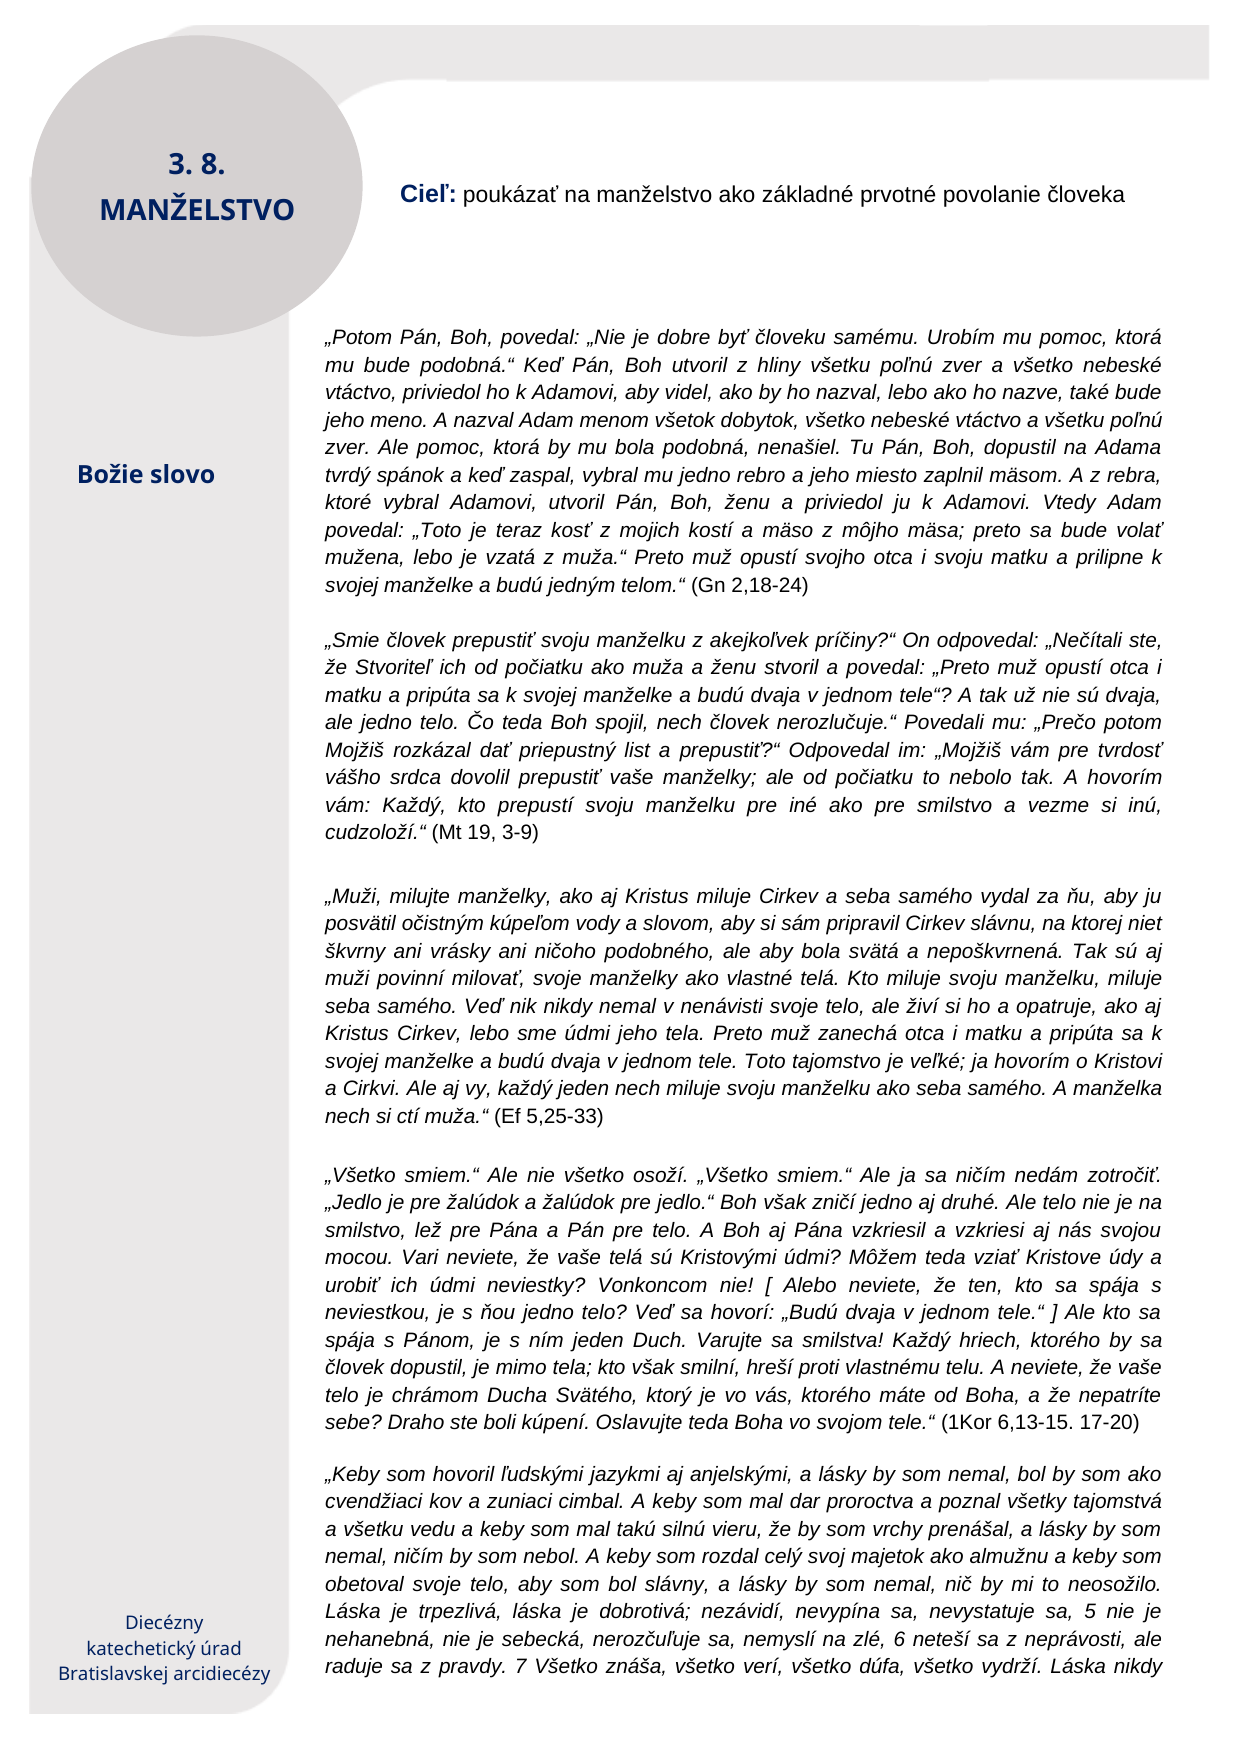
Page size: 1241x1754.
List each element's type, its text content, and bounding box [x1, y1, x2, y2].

text „Muži, milujte manželky, ako aj Kristus miluje Cirkev a seba samého vydal za ňu, aby ju posvätil očistným kúpeľom vody a slovom, aby si sám pripravil Cirkev slávnu, na ktorej niet škvrny ani vrásky ani ničoho podobného, ale aby bola svätá a nepoškvrnená. Tak sú aj muži povinní milovať, svoje manželky ako vlastné telá. Kto miluje svoju manželku, miluje seba samého. Veď nik nikdy nemal v nenávisti svoje telo, ale živí si ho a opatruje, ako aj Kristus Cirkev, lebo sme údmi jeho tela. Preto muž zanechá otca i matku a pripúta sa k svojej manželke a budú dvaja v jednom tele. Toto tajomstvo je veľké; ja hovorím o Kristovi a Cirkvi. Ale aj vy, každý jeden nech miluje svoju manželku ako seba samého. A manželka nech si ctí muža.“ (Ef 5,25-33) [325, 884, 1165, 1128]
picture [29, 25, 1210, 1714]
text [325, 1461, 1165, 1678]
text „Potom Pán, Boh, povedal: „Nie je dobre byť človeku samému. Urobím mu pomoc, ktorá mu bude podobná.“ Keď Pán, Boh utvoril z hliny všetku poľnú zver a všetko nebeské vtáctvo, priviedol ho k Adamovi, aby videl, ako by ho nazval, lebo ako ho nazve, také bude jeho meno. A nazval Adam menom všetok dobytok, všetko nebeské vtáctvo a všetku poľnú zver. Ale pomoc, ktorá by mu bola podobná, nenašiel. Tu Pán, Boh, dopustil na Adama tvrdý spánok a keď zaspal, vybral mu jedno rebro a jeho miesto zaplnil mäsom. A z rebra, ktoré vybral Adamovi, utvoril Pán, Boh, ženu a priviedol ju k Adamovi. Vtedy Adam povedal: „Toto je teraz kosť z mojich kostí a mäso z môjho mäsa; preto sa bude volať mužena, lebo je vzatá z muža.“ Preto muž opustí svojho otca i svoju matku a prilipne k svojej manželke a budú jedným telom.“ (Gn 2,18-24) [325, 325, 1165, 597]
text „Smie človek prepustiť svoju manželku z akejkoľvek príčiny?“ On odpovedal: „Nečítali ste, že Stvoriteľ ich od počiatku ako muža a ženu stvoril a povedal: „Preto muž opustí otca i matku a pripúta sa k svojej manželke a budú dvaja v jednom tele“? A tak už nie sú dvaja, ale jedno telo. Čo teda Boh spojil, nech človek nerozlučuje.“ Povedali mu: „Prečo potom Mojžiš rozkázal dať priepustný list a prepustiť?“ Odpovedal im: „Mojžiš vám pre tvrdosť vášho srdca dovolil prepustiť vaše manželky; ale od počiatku to nebolo tak. A hovorím vám: Každý, kto prepustí svoju manželku pre iné ako pre smilstvo a vezme si inú, cudzoloží.“ (Mt 19, 3-9) [325, 628, 1165, 844]
text Cieľ: poukázať na manželstvo ako základné prvotné povolanie človeka [361, 179, 1165, 208]
text „Všetko smiem.“ Ale nie všetko osoží. „Všetko smiem.“ Ale ja sa ničím nedám zotročiť. „Jedlo je pre žalúdok a žalúdok pre jedlo.“ Boh však zničí jedno aj druhé. Ale telo nie je na smilstvo, lež pre Pána a Pán pre telo. A Boh aj Pána vzkriesil a vzkriesi aj nás svojou mocou. Vari neviete, že vaše telá sú Kristovými údmi? Môžem teda vziať Kristove údy a urobiť ich údmi neviestky? Vonkoncom nie! [ Alebo neviete, že ten, kto sa spája s neviestkou, je s ňou jedno telo? Veď sa hovorí: „Budú dvaja v jednom tele.“ ] Ale kto sa spája s Pánom, je s ním jeden Duch. Varujte sa smilstva! Každý hriech, ktorého by sa človek dopustil, je mimo tela; kto však smilní, hreší proti vlastnému telu. A neviete, že vaše telo je chrámom Ducha Svätého, ktorý je vo vás, ktorého máte od Boha, a že nepatríte sebe? Draho ste boli kúpení. Oslavujte teda Boha vo svojom tele.“ (1Kor 6,13-15. 17-20) [325, 1162, 1165, 1434]
